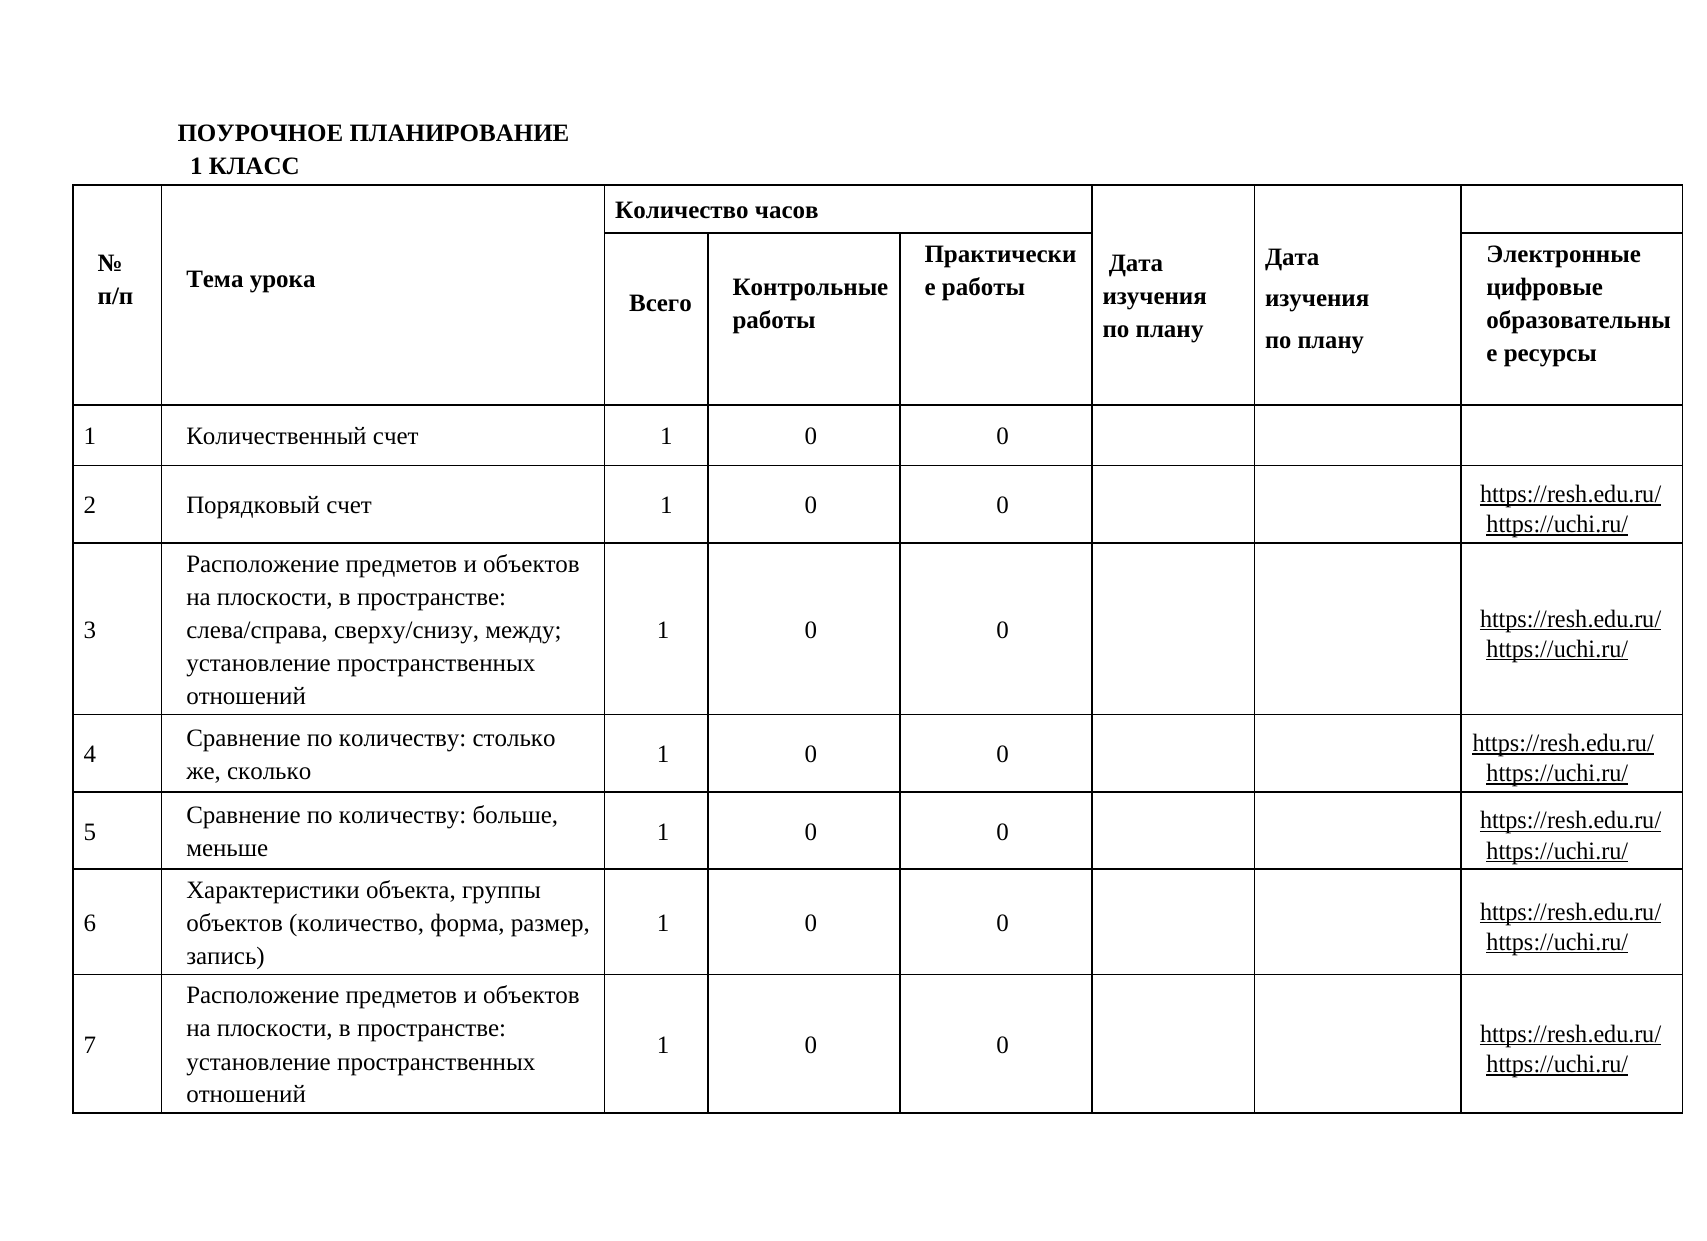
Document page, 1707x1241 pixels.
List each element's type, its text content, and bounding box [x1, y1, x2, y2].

table_cell https://resh.edu.ru/ https://uchi.ru/ [1462, 715, 1682, 791]
table_cell 0 [901, 544, 1091, 713]
table_cell 1 [605, 466, 707, 542]
table_cell Всего [605, 234, 707, 404]
table_cell Количественный счет [162, 406, 604, 465]
table_cell 1 [74, 406, 161, 465]
table_cell [1255, 870, 1460, 974]
text ПОУРОЧНОЕ ПЛАНИРОВАНИЕ [177, 118, 1618, 147]
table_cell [1462, 975, 1682, 1112]
table_cell 0 [901, 715, 1091, 791]
table_cell 0 [709, 793, 899, 868]
table_cell 3 [74, 544, 161, 713]
table_cell [1255, 975, 1460, 1112]
table_cell [1093, 870, 1254, 974]
table_cell [1093, 406, 1254, 465]
table_cell [1093, 715, 1254, 791]
table_header № п/п [74, 186, 161, 404]
table_cell [1255, 466, 1460, 542]
table_cell 1 [605, 715, 707, 791]
table_cell [1255, 793, 1460, 868]
table_cell [1255, 406, 1460, 465]
table_cell 0 [901, 870, 1091, 974]
table_cell 0 [709, 406, 899, 465]
table_cell Сравнение по количеству: больше, меньше [162, 793, 604, 868]
table_cell [1093, 544, 1254, 713]
table_cell Практические работы [901, 234, 1091, 404]
table_header Дата изучения по плану [1093, 186, 1254, 404]
table_cell 0 [901, 406, 1091, 465]
table_cell 0 [901, 793, 1091, 868]
table_cell https://resh.edu.ru/ https://uchi.ru/ [1462, 544, 1682, 713]
table_cell https://resh.edu.ru/ https://uchi.ru/ [1462, 870, 1682, 974]
table_cell Контрольные работы [709, 234, 899, 404]
table_cell 6 [74, 870, 161, 974]
text 1 КЛАСС [190, 151, 1618, 180]
table_cell 0 [709, 975, 899, 1112]
table_cell [1255, 544, 1460, 713]
table_cell [1093, 466, 1254, 542]
table_header Дата изучения по плану [1255, 186, 1460, 404]
table_cell [1462, 406, 1682, 465]
table_cell Порядковый счет [162, 466, 604, 542]
table_cell 0 [709, 466, 899, 542]
table_header [1462, 186, 1682, 232]
table_cell 0 [709, 544, 899, 713]
table_cell Расположение предметов и объектов на плоскости, в пространстве: установление пространственных отношений [162, 975, 604, 1112]
table_header Количество часов [605, 186, 1091, 232]
table_cell Расположение предметов и объектов на плоскости, в пространстве: слева/справа, сверху/снизу, между; установление пространственных отношений [162, 544, 604, 713]
table_cell https://resh.edu.ru/ https://uchi.ru/ [1462, 793, 1682, 868]
table_cell 1 [605, 406, 707, 465]
table_cell 1 [605, 793, 707, 868]
table_cell 0 [709, 715, 899, 791]
table_cell 1 [605, 870, 707, 974]
table_cell 1 [605, 975, 707, 1112]
table_cell Характеристики объекта, группы объектов (количество, форма, размер, запись) [162, 870, 604, 974]
table_cell 4 [74, 715, 161, 791]
table_cell Электронные цифровые образовательные ресурсы [1462, 234, 1682, 404]
table_cell 0 [901, 466, 1091, 542]
table_cell Сравнение по количеству: столько же, сколько [162, 715, 604, 791]
table_header Тема урока [162, 186, 604, 404]
table_cell [1093, 975, 1254, 1112]
table_cell 2 [74, 466, 161, 542]
table_cell 0 [709, 870, 899, 974]
table_cell 5 [74, 793, 161, 868]
table_cell 7 [74, 975, 161, 1112]
table_cell [1093, 793, 1254, 868]
table_cell 1 [605, 544, 707, 713]
table_cell [1255, 715, 1460, 791]
table_cell 0 [901, 975, 1091, 1112]
table_cell https://resh.edu.ru/ https://uchi.ru/ [1462, 466, 1682, 542]
